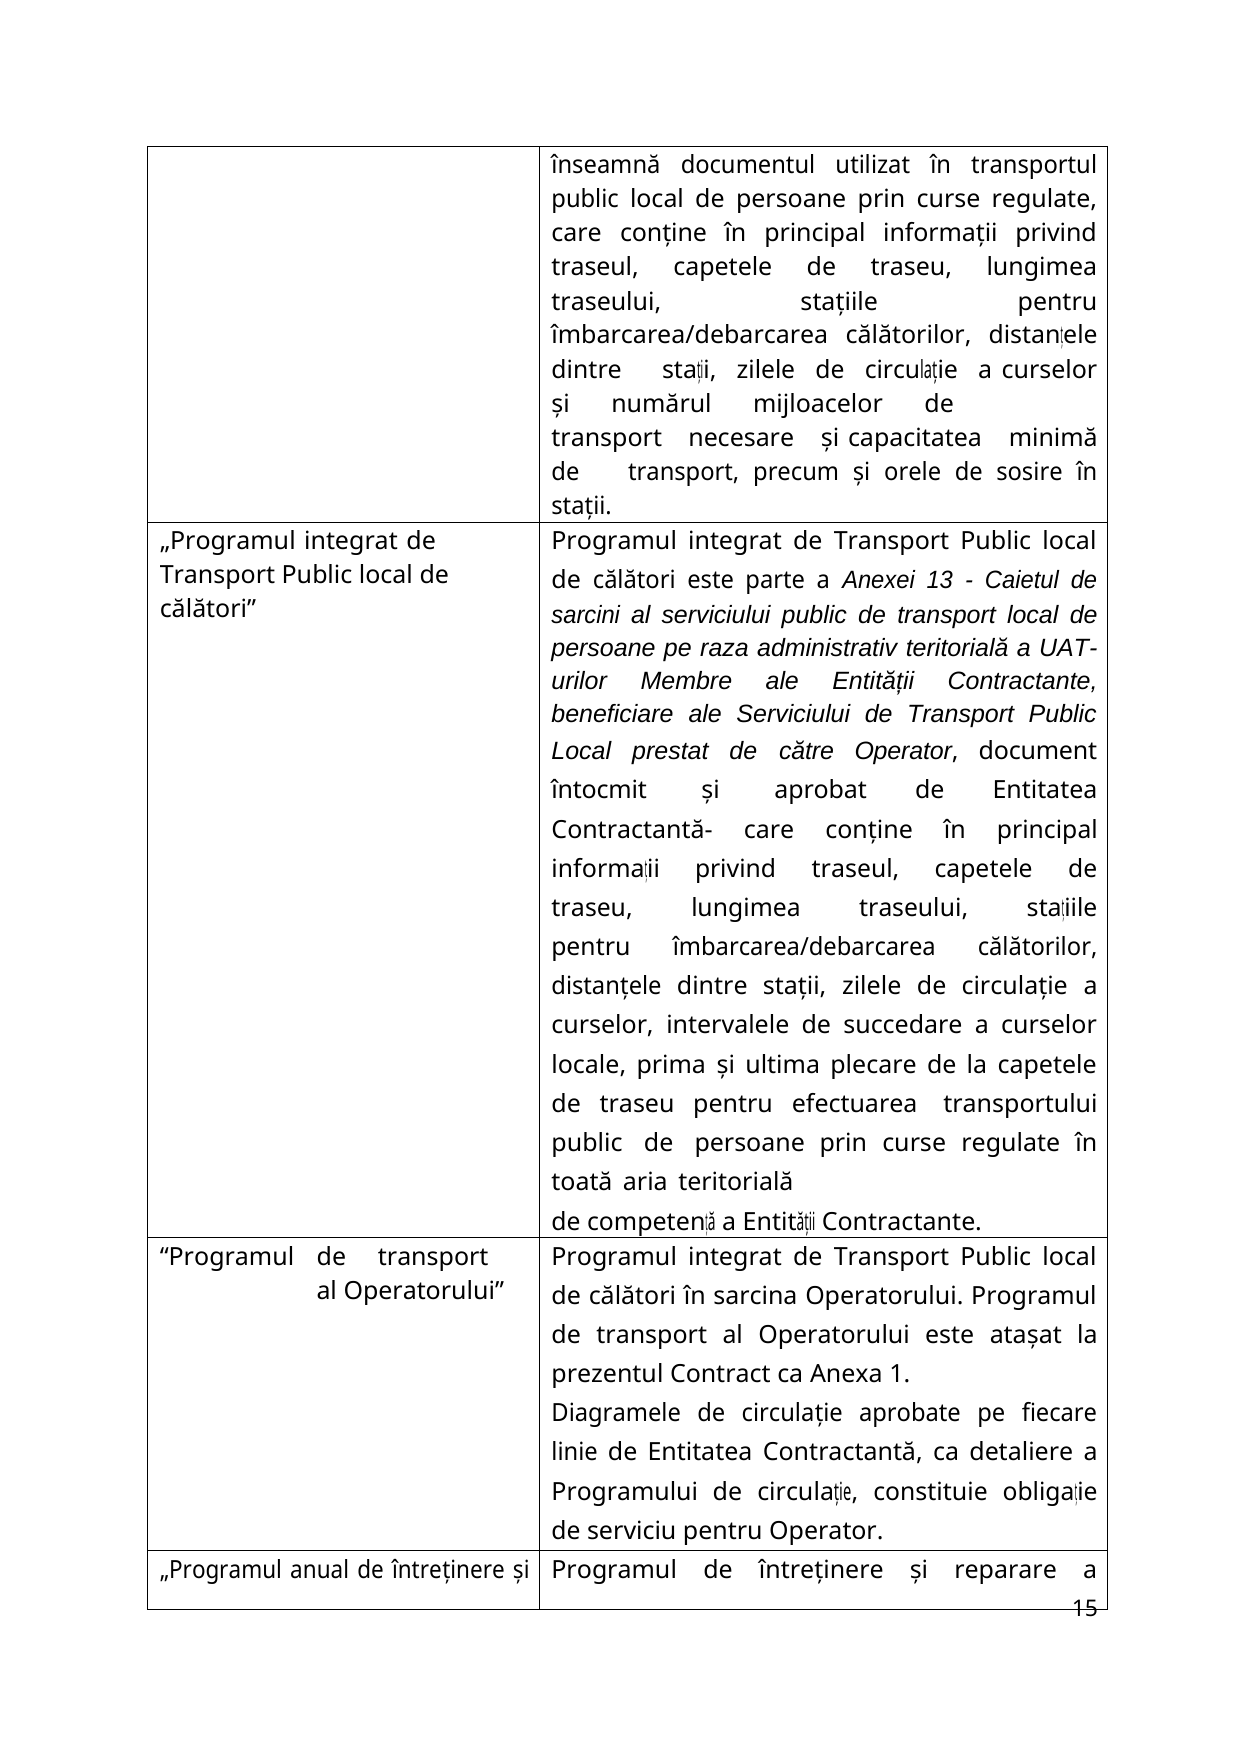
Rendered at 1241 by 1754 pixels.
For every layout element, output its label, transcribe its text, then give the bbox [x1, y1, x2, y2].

table_cell Programul integrat de Transport Public local de călători este parte a Anexei 13 - Caietul de sarcini al serviciului public de transport local de persoane pe raza administrativ teritorială a UAT-urilor Membre ale Entității Contractante, beneficiare ale Serviciului de Transport Public Local prestat de către Operator, document întocmit şi aprobat de Entitatea Contractantă- care conţine în principal informaţii privind traseul, capetele de traseu, lungimea traseului, staţiile pentru îmbarcarea/debarcarea călătorilor, distanţele dintre staţii, zilele de circulație a curselor, intervalele de succedare a curselor locale, prima și ultima plecare de la capetele de traseu pentru efectuarea transportului public de persoane prin curse regulate în toată aria teritorială de competență a Entității Contractante. [540, 523, 1107, 1237]
table_cell „Programul integrat de Transport Public local de călători” [148, 523, 539, 1237]
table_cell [148, 1551, 539, 1609]
table_header înseamnă documentul utilizat în transportul public local de persoane prin curse regulate, care conţine în principal informaţii privind traseul, capetele de traseu, lungimea traseului, staţiile pentru îmbarcarea/debarcarea călătorilor, distanţele dintre staţii, zilele de circulație a curselor şi numărul mijloacelor de transport necesare şi capacitatea minimă de transport, precum și orele de sosire în stații. [540, 147, 1107, 522]
table_cell Programul integrat de Transport Public local de călători în sarcina Operatorului. Programul de transport al Operatorului este ataşat la prezentul Contract ca Anexa 1. Diagramele de circulație aprobate pe fiecare linie de Entitatea Contractantă, ca detaliere a Programului de circulație, constituie obligație de serviciu pentru Operator. [540, 1238, 1107, 1550]
table_header [148, 147, 539, 522]
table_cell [540, 1551, 1107, 1609]
table_cell “Programul de transport al Operatorului” [148, 1238, 539, 1550]
